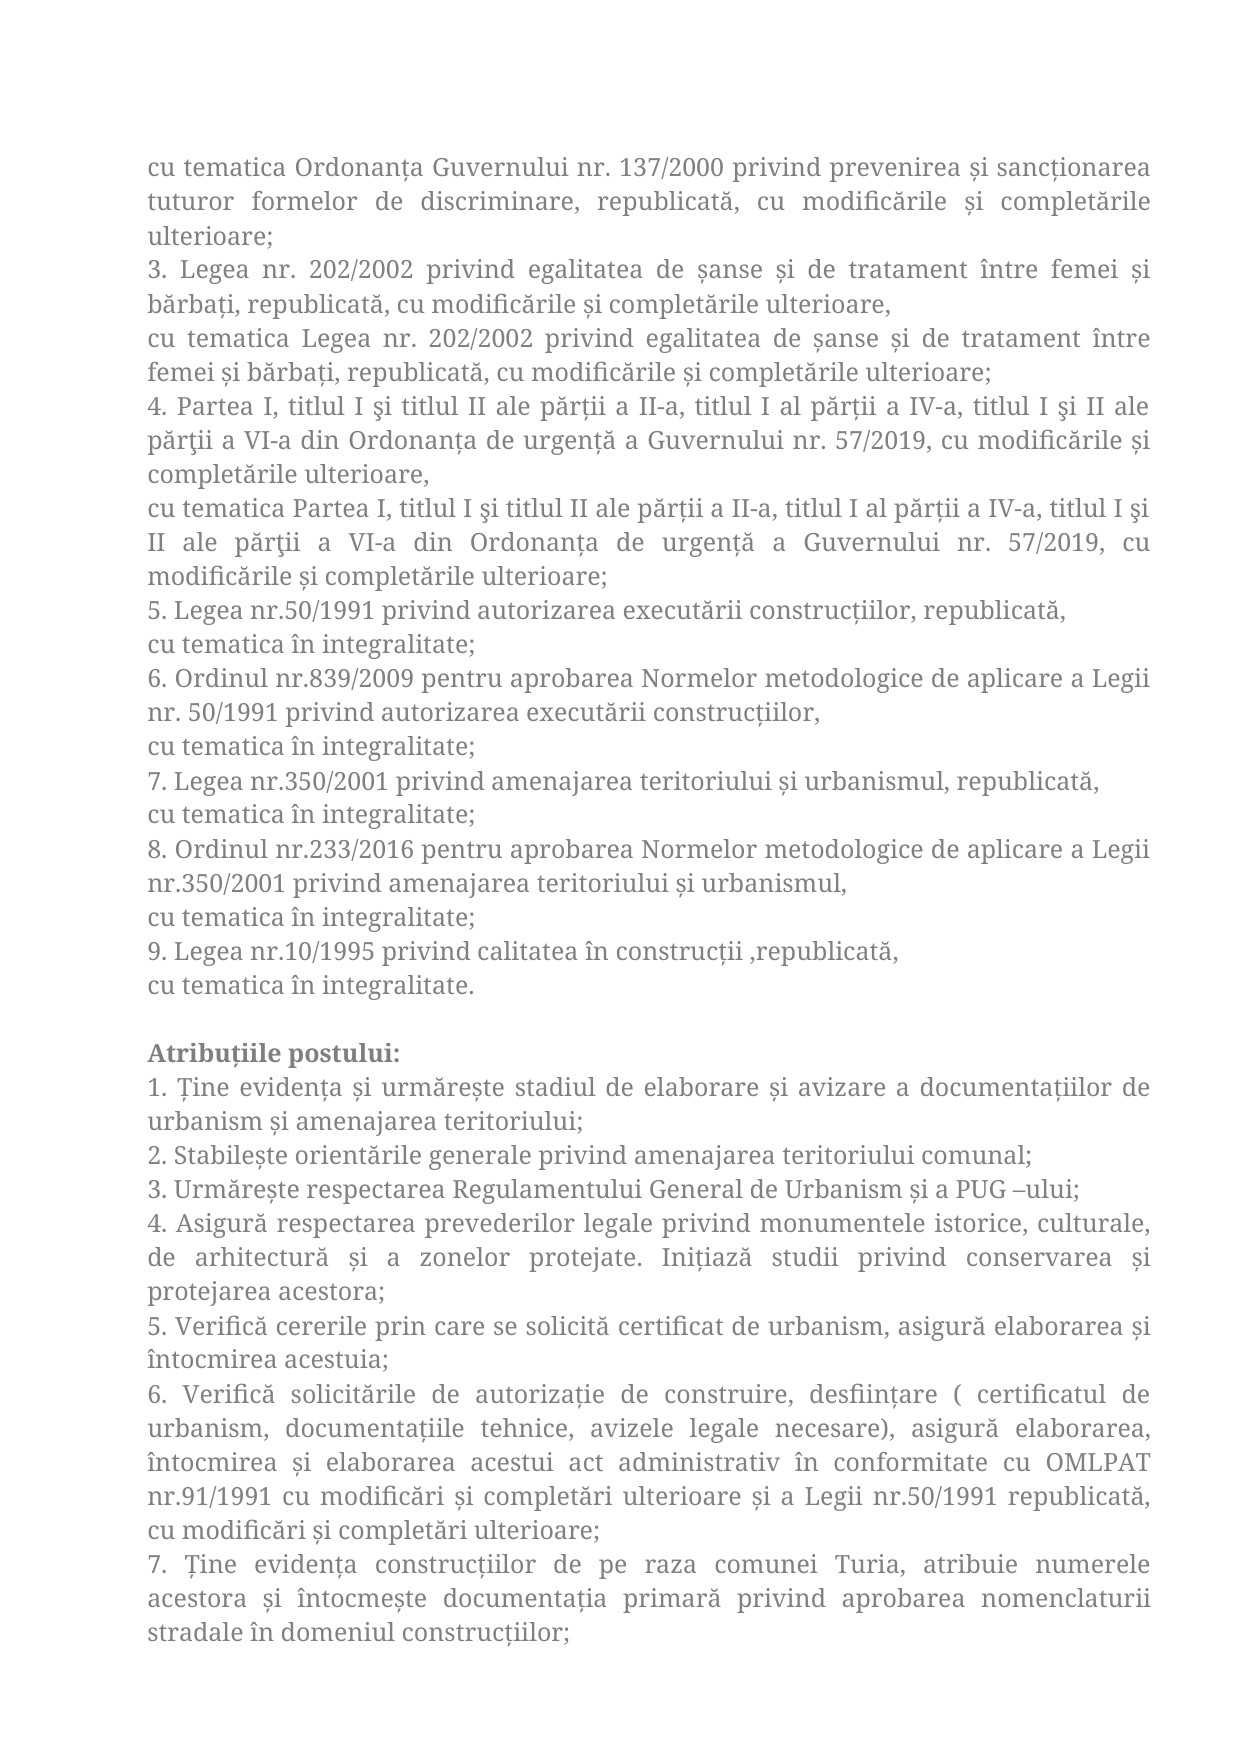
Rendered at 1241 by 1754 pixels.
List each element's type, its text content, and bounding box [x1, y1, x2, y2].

text 4. Asigură respectarea prevederilor legale privind monumentele istorice, culturale, de arhitectură și a zonelor protejate. Inițiază studii privind conservarea și protejarea acestora; [147, 1206, 1152, 1308]
text 1. Ține evidența și urmărește stadiul de elaborare și avizare a documentațiilor de urbanism și amenajarea teritoriului; [147, 1070, 1152, 1138]
text 5. Verifică cererile prin care se solicită certificat de urbanism, asigură elaborarea și întocmirea acestuia; [147, 1308, 1152, 1376]
text cu tematica în integralitate; [147, 729, 1152, 763]
text cu tematica Partea I, titlul I şi titlul II ale părții a II-a, titlul I al părții a IV-a, titlul I şi II ale părţii a VI-a din Ordonanța de urgență a Guvernului nr. 57/2019, cu modificările și completările ulterioare; [147, 491, 1152, 593]
text 9. Legea nr.10/1995 privind calitatea în construcții ,republicată, [147, 933, 1152, 967]
text cu tematica în integralitate; [147, 627, 1152, 661]
text cu tematica în integralitate; [147, 797, 1152, 831]
text 5. Legea nr.50/1991 privind autorizarea executării construcțiilor, republicată, [147, 593, 1152, 627]
text cu tematica în integralitate; [147, 899, 1152, 933]
text 7. Ține evidența construcțiilor de pe raza comunei Turia, atribuie numerele acestora și întocmește documentația primară privind aprobarea nomenclaturii stradale în domeniul construcțiilor; [147, 1547, 1152, 1649]
text 2. Stabilește orientările generale privind amenajarea teritoriului comunal; [147, 1138, 1152, 1172]
text 7. Legea nr.350/2001 privind amenajarea teritoriului și urbanismul, republicată, [147, 763, 1152, 797]
text 4. Partea I, titlul I şi titlul II ale părții a II-a, titlul I al părții a IV-a, titlul I şi II ale părţii a VI-a din Ordonanța de urgență a Guvernului nr. 57/2019, cu modificările și completările ulterioare, [147, 388, 1152, 491]
text 3. Urmărește respectarea Regulamentului General de Urbanism și a PUG –ului; [147, 1172, 1152, 1206]
text 6. Ordinul nr.839/2009 pentru aprobarea Normelor metodologice de aplicare a Legii nr. 50/1991 privind autorizarea executării construcțiilor, [147, 661, 1152, 729]
text cu tematica Legea nr. 202/2002 privind egalitatea de șanse și de tratament între femei și bărbați, republicată, cu modificările și completările ulterioare; [147, 320, 1152, 388]
text cu tematica Ordonanța Guvernului nr. 137/2000 privind prevenirea și sancționarea tuturor formelor de discriminare, republicată, cu modificările și completările ulterioare; [147, 150, 1152, 252]
text 6. Verifică solicitările de autorizație de construire, desființare ( certificatul de urbanism, documentațiile tehnice, avizele legale necesare), asigură elaborarea, întocmirea și elaborarea acestui act administrativ în conformitate cu OMLPAT nr.91/1991 cu modificări și completări ulterioare și a Legii nr.50/1991 republicată, cu modificări și completări ulterioare; [147, 1376, 1152, 1547]
text Atribuțiile postului: [147, 1036, 1152, 1070]
text cu tematica în integralitate. [147, 967, 1152, 1002]
text 3. Legea nr. 202/2002 privind egalitatea de șanse și de tratament între femei și bărbați, republicată, cu modificările și completările ulterioare, [147, 252, 1152, 320]
text 8. Ordinul nr.233/2016 pentru aprobarea Normelor metodologice de aplicare a Legii nr.350/2001 privind amenajarea teritoriului și urbanismul, [147, 831, 1152, 899]
